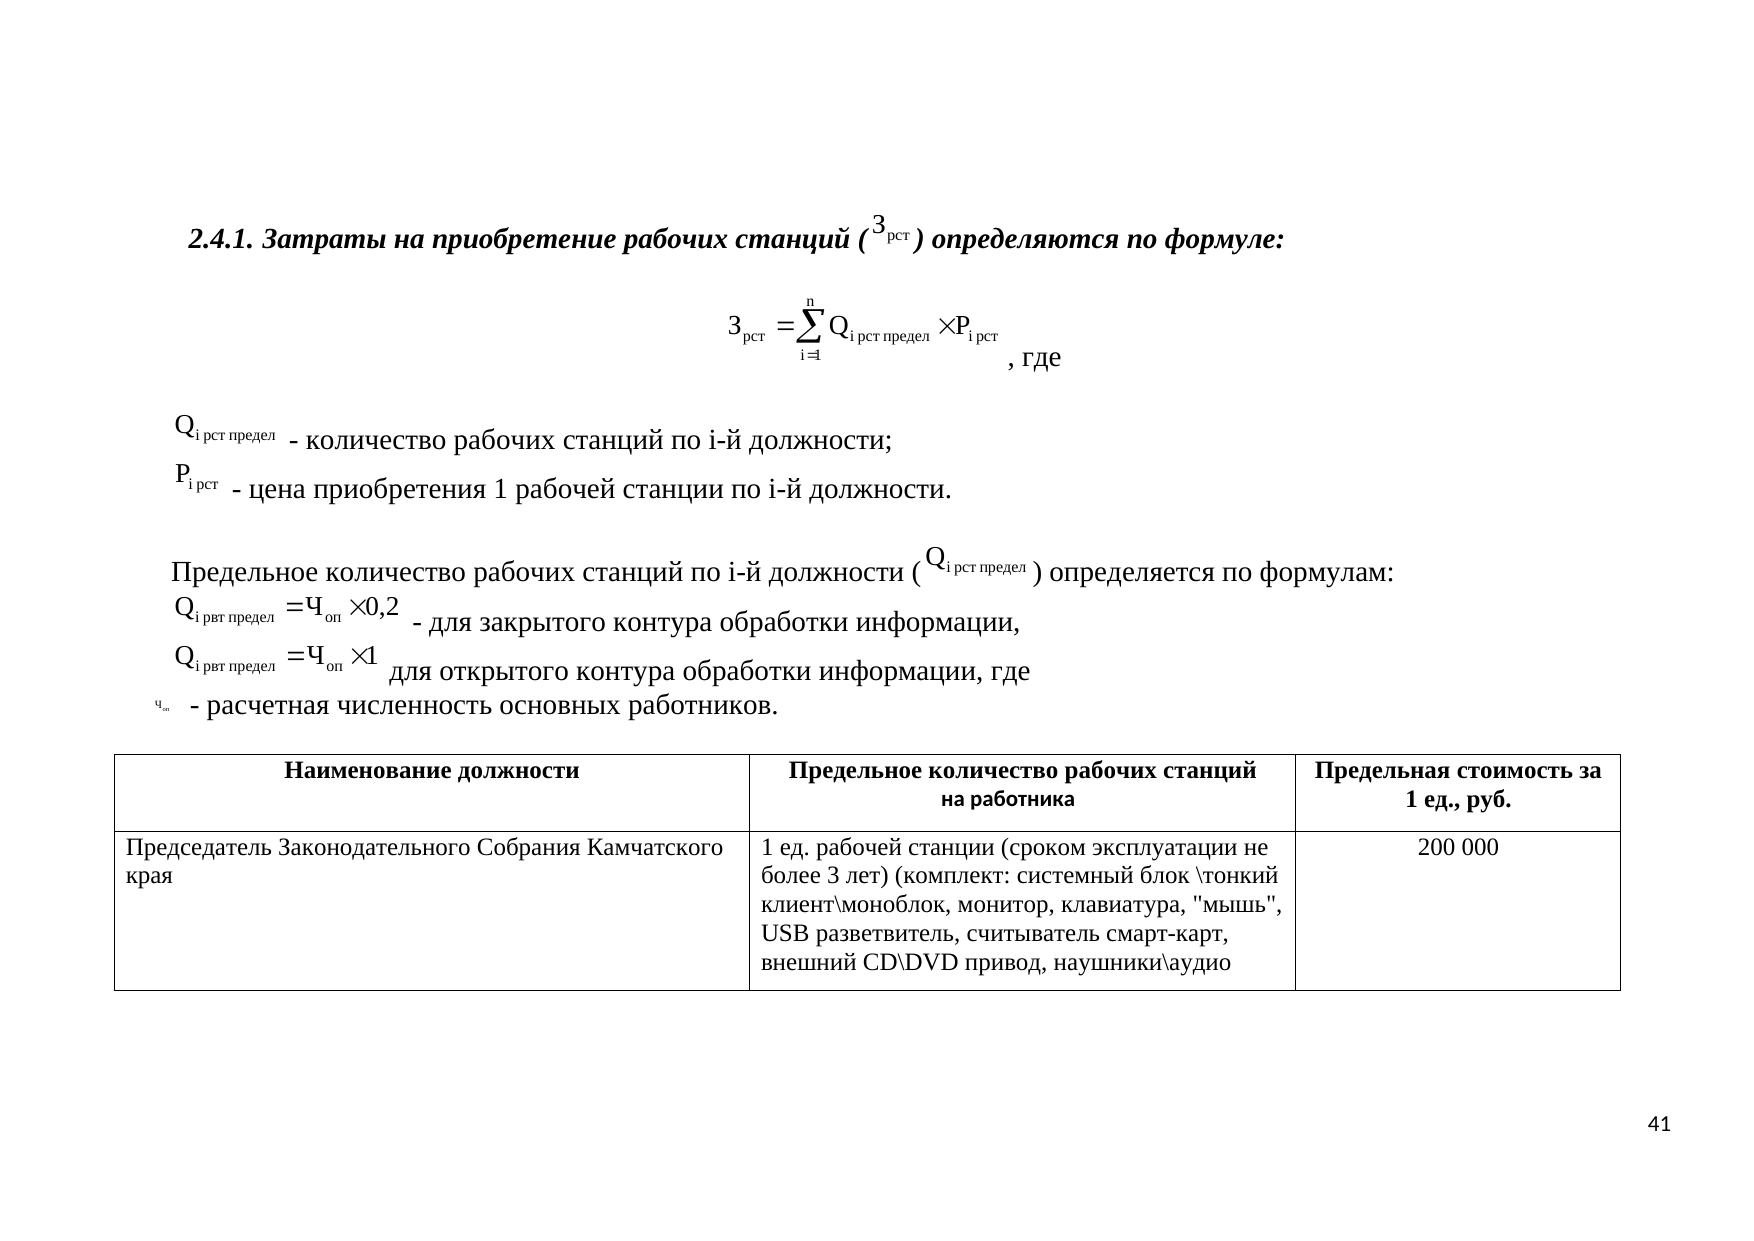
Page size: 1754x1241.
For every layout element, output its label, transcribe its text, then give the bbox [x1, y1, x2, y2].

table_header Наименование должности [115, 755, 749, 831]
text Предельное количество рабочих станций по i-й должности () определяется по формулам: [114, 538, 1671, 588]
table_cell Председатель Законодательного Собрания Камчатского края [115, 832, 749, 989]
text , где [114, 289, 1671, 372]
text - для закрытого контура обработки информации, [114, 588, 1671, 637]
text 2.4.1. Затраты на приобретение рабочих станций () определяются по формуле: [188, 206, 1671, 255]
table_header Предельная стоимость за 1 ед., руб. [1296, 755, 1620, 831]
text для открытого контура обработки информации, где [114, 637, 1671, 687]
text - количество рабочих станций по i-й должности; [114, 406, 1671, 456]
table_header Предельное количество рабочих станций на работника [750, 755, 1295, 831]
text - цена приобретения 1 рабочей станции по i-й должности. [114, 456, 1671, 505]
list - расчетная численность основных работников. [152, 687, 1671, 721]
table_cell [750, 832, 1295, 989]
table_cell 200 000 [1296, 832, 1620, 989]
